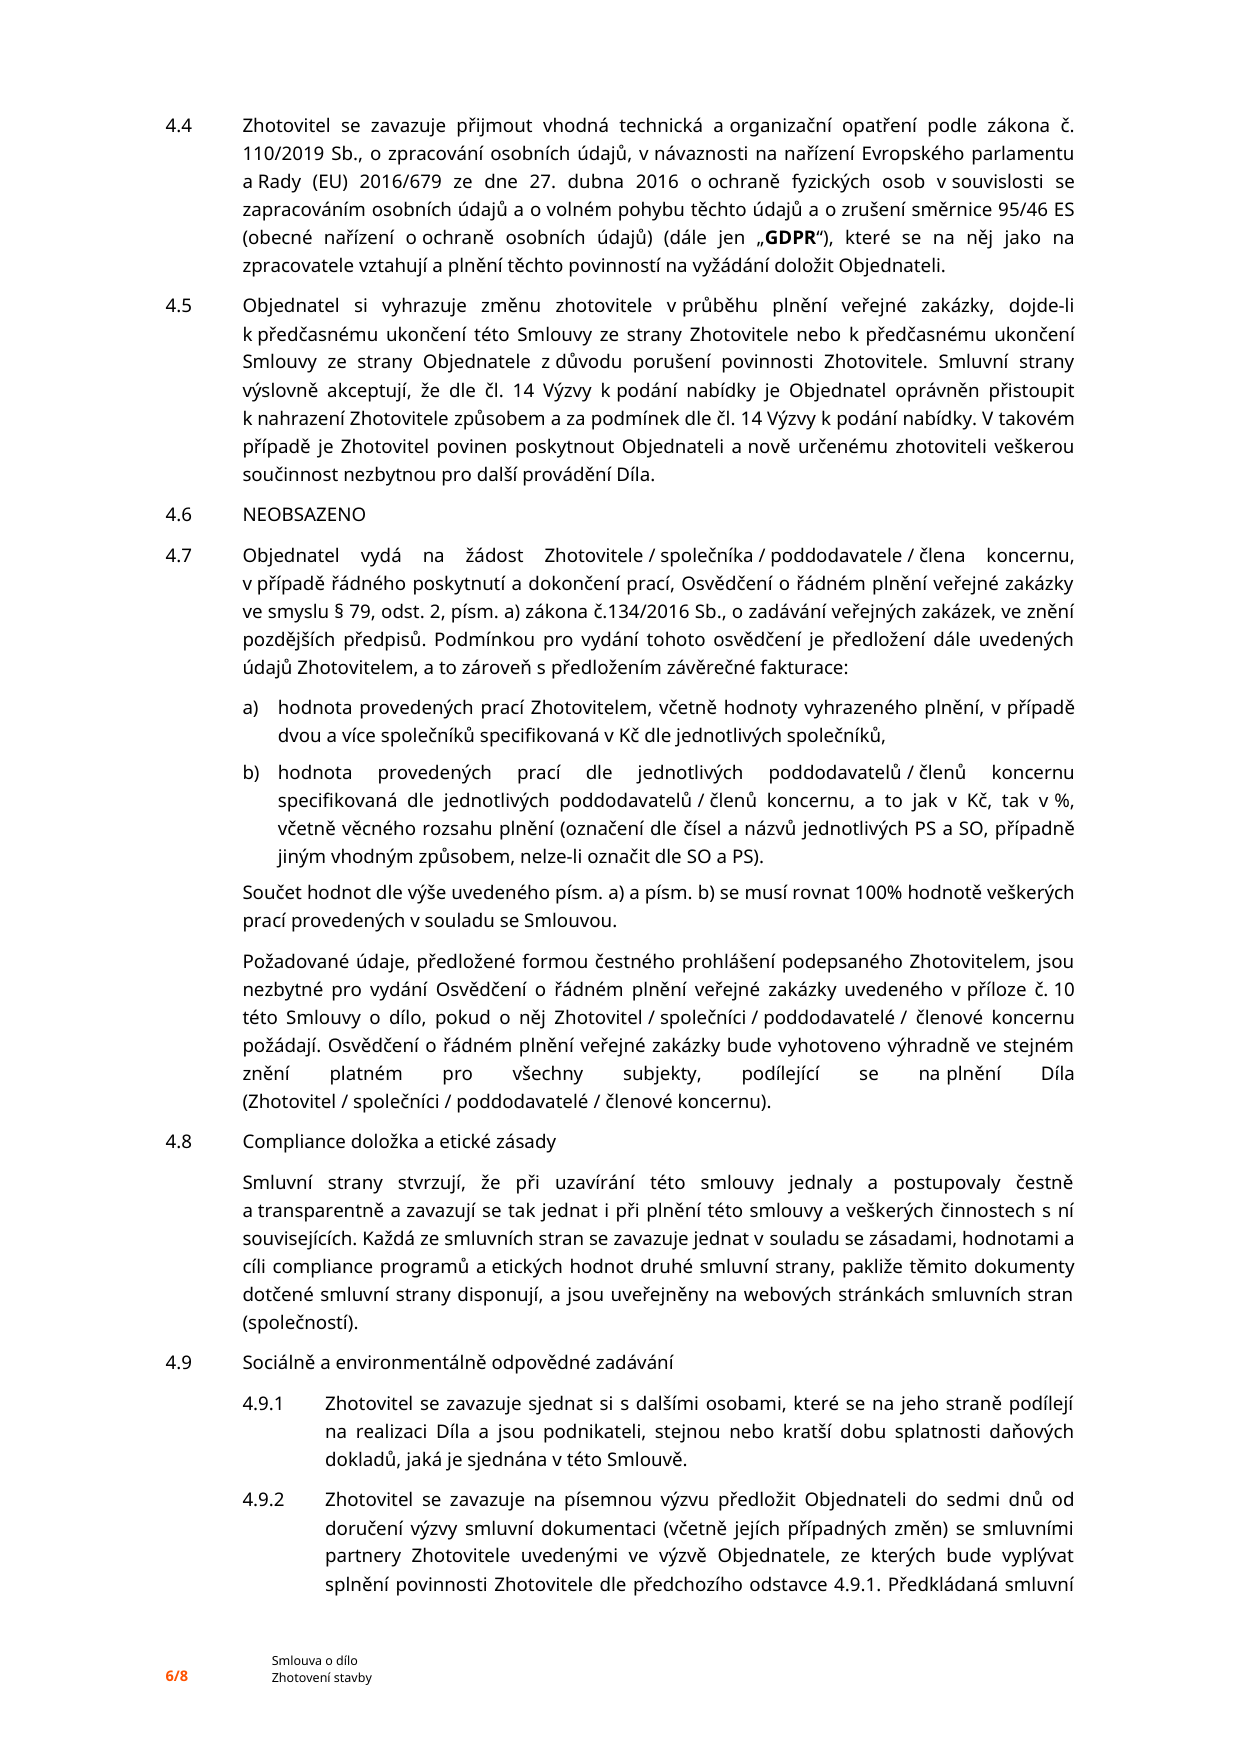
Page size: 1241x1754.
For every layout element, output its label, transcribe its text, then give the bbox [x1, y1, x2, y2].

text Objednatel vydá na žádost Zhotovitele / společníka / poddodavatele / člena koncernu, v případě řádného poskytnutí a dokončení prací, Osvědčení o řádném plnění veřejné zakázky ve smyslu § 79, odst. 2, písm. a) zákona č.134/2016 Sb., o zadávání veřejných zakázek, ve znění pozdějších předpisů. Podmínkou pro vydání tohoto osvědčení je předložení dále uvedených údajů Zhotovitelem, a to zároveň s předložením závěrečné fakturace: [165, 542, 1075, 679]
list Smluvní strany stvrzují, že při uzavírání této smlouvy jednaly a postupovaly čestně a transparentně a zavazují se tak jednat i při plnění této smlouvy a veškerých činnostech s ní souvisejících. Každá ze smluvních stran se zavazuje jednat v souladu se zásadami, hodnotami a cíli compliance programů a etických hodnot druhé smluvní strany, pakliže těmito dokumenty dotčené smluvní strany disponují, a jsou uveřejněny na webových stránkách smluvních stran (společností). [242, 1169, 1075, 1335]
list hodnota provedených prací dle jednotlivých poddodavatelů / členů koncernu specifikovaná dle jednotlivých poddodavatelů / členů koncernu, a to jak v Kč, tak v %, včetně věcného rozsahu plnění (označení dle čísel a názvů jednotlivých PS a SO, případně jiným vhodným způsobem, nelze-li označit dle SO a PS). [242, 759, 1075, 868]
list Součet hodnot dle výše uvedeného písm. a) a písm. b) se musí rovnat 100% hodnotě veškerých prací provedených v souladu se Smlouvou. [242, 879, 1075, 933]
text NEOBSAZENO [165, 501, 1075, 527]
list Požadované údaje, předložené formou čestného prohlášení podepsaného Zhotovitelem, jsou nezbytné pro vydání Osvědčení o řádném plnění veřejné zakázky uvedeného v příloze č. 10 této Smlouvy o dílo, pokud o něj Zhotovitel / společníci / poddodavatelé / členové koncernu požádají. Osvědčení o řádném plnění veřejné zakázky bude vyhotoveno výhradně ve stejném znění platném pro všechny subjekty, podílející se na plnění Díla (Zhotovitel / společníci / poddodavatelé / členové koncernu). [242, 948, 1075, 1113]
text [242, 1487, 1075, 1596]
list hodnota provedených prací Zhotovitelem, včetně hodnoty vyhrazeného plnění, v případě dvou a více společníků specifikovaná v Kč dle jednotlivých společníků, [242, 694, 1075, 748]
text Sociálně a environmentálně odpovědné zadávání [165, 1350, 1075, 1375]
text Zhotovitel se zavazuje sjednat si s dalšími osobami, které se na jeho straně podílejí na realizaci Díla a jsou podnikateli, stejnou nebo kratší dobu splatnosti daňových dokladů, jaká je sjednána v této Smlouvě. [242, 1390, 1075, 1472]
text Compliance doložka a etické zásady [165, 1128, 1075, 1154]
text Zhotovitel se zavazuje přijmout vhodná technická a organizační opatření podle zákona č. 110/2019 Sb., o zpracování osobních údajů, v návaznosti na nařízení Evropského parlamentu a Rady (EU) 2016/679 ze dne 27. dubna 2016 o ochraně fyzických osob v souvislosti se zapracováním osobních údajů a o volném pohybu těchto údajů a o zrušení směrnice 95/46 ES (obecné nařízení o ochraně osobních údajů) (dále jen „GDPR“), které se na něj jako na zpracovatele vztahují a plnění těchto povinností na vyžádání doložit Objednateli. [165, 112, 1075, 278]
text Objednatel si vyhrazuje změnu zhotovitele v průběhu plnění veřejné zakázky, dojde-li k předčasnému ukončení této Smlouvy ze strany Zhotovitele nebo k předčasnému ukončení Smlouvy ze strany Objednatele z důvodu porušení povinnosti Zhotovitele. Smluvní strany výslovně akceptují, že dle čl. 14 Výzvy k podání nabídky je Objednatel oprávněn přistoupit k nahrazení Zhotovitele způsobem a za podmínek dle čl. 14 Výzvy k podání nabídky. V takovém případě je Zhotovitel povinen poskytnout Objednateli a nově určenému zhotoviteli veškerou součinnost nezbytnou pro další provádění Díla. [165, 293, 1075, 486]
